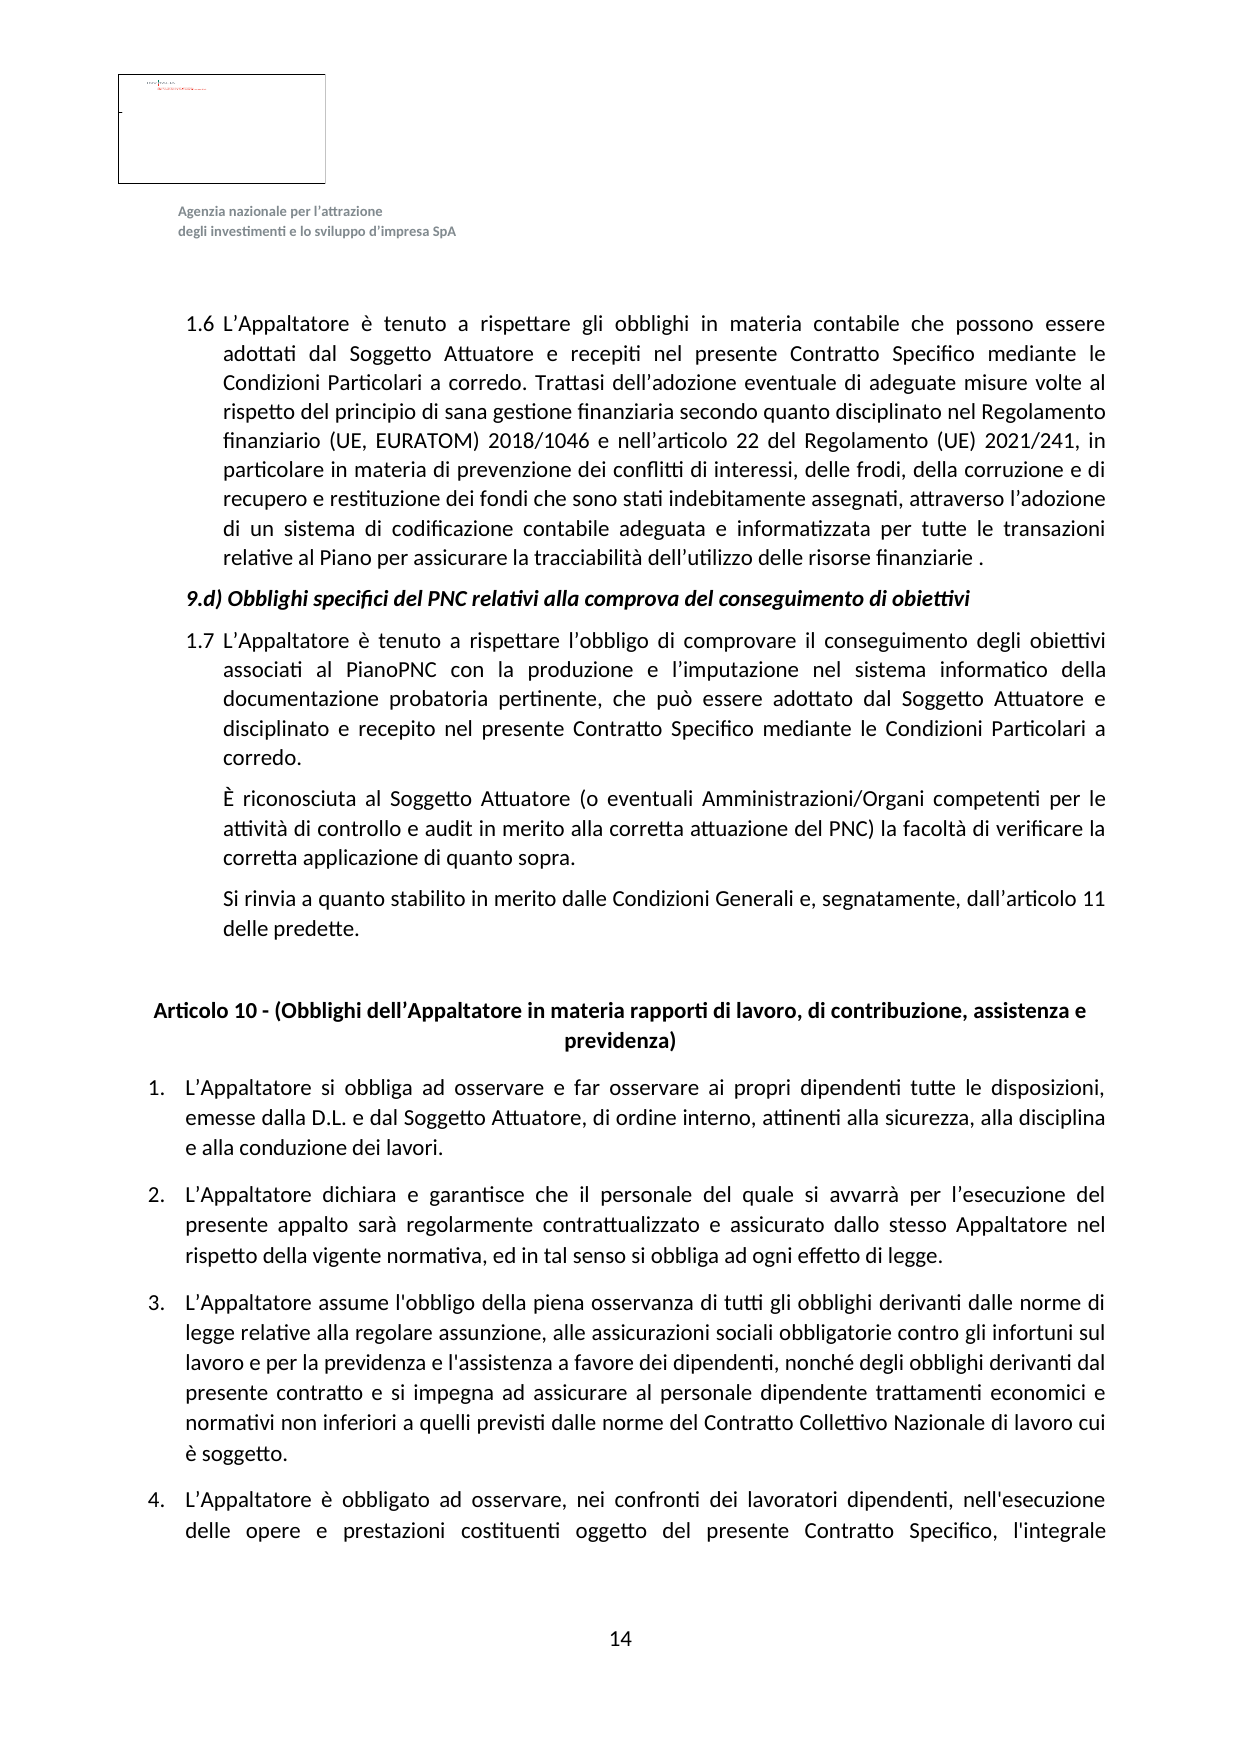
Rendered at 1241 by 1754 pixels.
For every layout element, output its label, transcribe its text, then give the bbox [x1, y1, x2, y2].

list L’Appaltatore si obbliga ad osservare e far osservare ai propri dipendenti tutte le disposizioni, emesse dalla D.L. e dal Soggetto Attuatore, di ordine interno, attinenti alla sicurezza, alla disciplina e alla conduzione dei lavori. [148, 1073, 1107, 1161]
list L’Appaltatore dichiara e garantisce che il personale del quale si avvarrà per l’esecuzione del presente appalto sarà regolarmente contrattualizzato e assicurato dallo stesso Appaltatore nel rispetto della vigente normativa, ed in tal senso si obbliga ad ogni effetto di legge. [148, 1180, 1107, 1269]
list Si rinvia a quanto stabilito in merito dalle Condizioni Generali e, segnatamente, dall’articolo 11 delle predette. [223, 883, 1107, 942]
list L’Appaltatore è tenuto a rispettare gli obblighi in materia contabile che possono essere adottati dal Soggetto Attuatore e recepiti nel presente Contratto Specifico mediante le Condizioni Particolari a corredo. Trattasi dell’adozione eventuale di adeguate misure volte al rispetto del principio di sana gestione finanziaria secondo quanto disciplinato nel Regolamento finanziario (UE, EURATOM) 2018/1046 e nell’articolo 22 del Regolamento (UE) 2021/241, in particolare in materia di prevenzione dei conflitti di interessi, delle frodi, della corruzione e di recupero e restituzione dei fondi che sono stati indebitamente assegnati, attraverso l’adozione di un sistema di codificazione contabile adeguata e informatizzata per tutte le transazioni relative al Piano per assicurare la tracciabilità dell’utilizzo delle risorse finanziarie . [185, 308, 1107, 571]
list È riconosciuta al Soggetto Attuatore (o eventuali Amministrazioni/Organi competenti per le attività di controllo e audit in merito alla corretta attuazione del PNC) la facoltà di verificare la corretta applicazione di quanto sopra. [223, 783, 1107, 871]
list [148, 1486, 1107, 1544]
list 9.d) Obblighi specifici del PNC relativi alla comprova del conseguimento di obiettivi [185, 583, 1107, 613]
list L’Appaltatore è tenuto a rispettare l’obbligo di comprovare il conseguimento degli obiettivi associati al PianoPNC con la produzione e l’imputazione nel sistema informatico della documentazione probatoria pertinente, che può essere adottato dal Soggetto Attuatore e disciplinato e recepito nel presente Contratto Specifico mediante le Condizioni Particolari a corredo. [185, 625, 1107, 771]
text Articolo 10 - (Obblighi dell’Appaltatore in materia rapporti di lavoro, di contribuzione, assistenza e previdenza) [133, 996, 1107, 1054]
list L’Appaltatore assume l'obbligo della piena osservanza di tutti gli obblighi derivanti dalle norme di legge relative alla regolare assunzione, alle assicurazioni sociali obbligatorie contro gli infortuni sul lavoro e per la previdenza e l'assistenza a favore dei dipendenti, nonché degli obblighi derivanti dal presente contratto e si impegna ad assicurare al personale dipendente trattamenti economici e normativi non inferiori a quelli previsti dalle norme del Contratto Collettivo Nazionale di lavoro cui è soggetto. [148, 1288, 1107, 1467]
